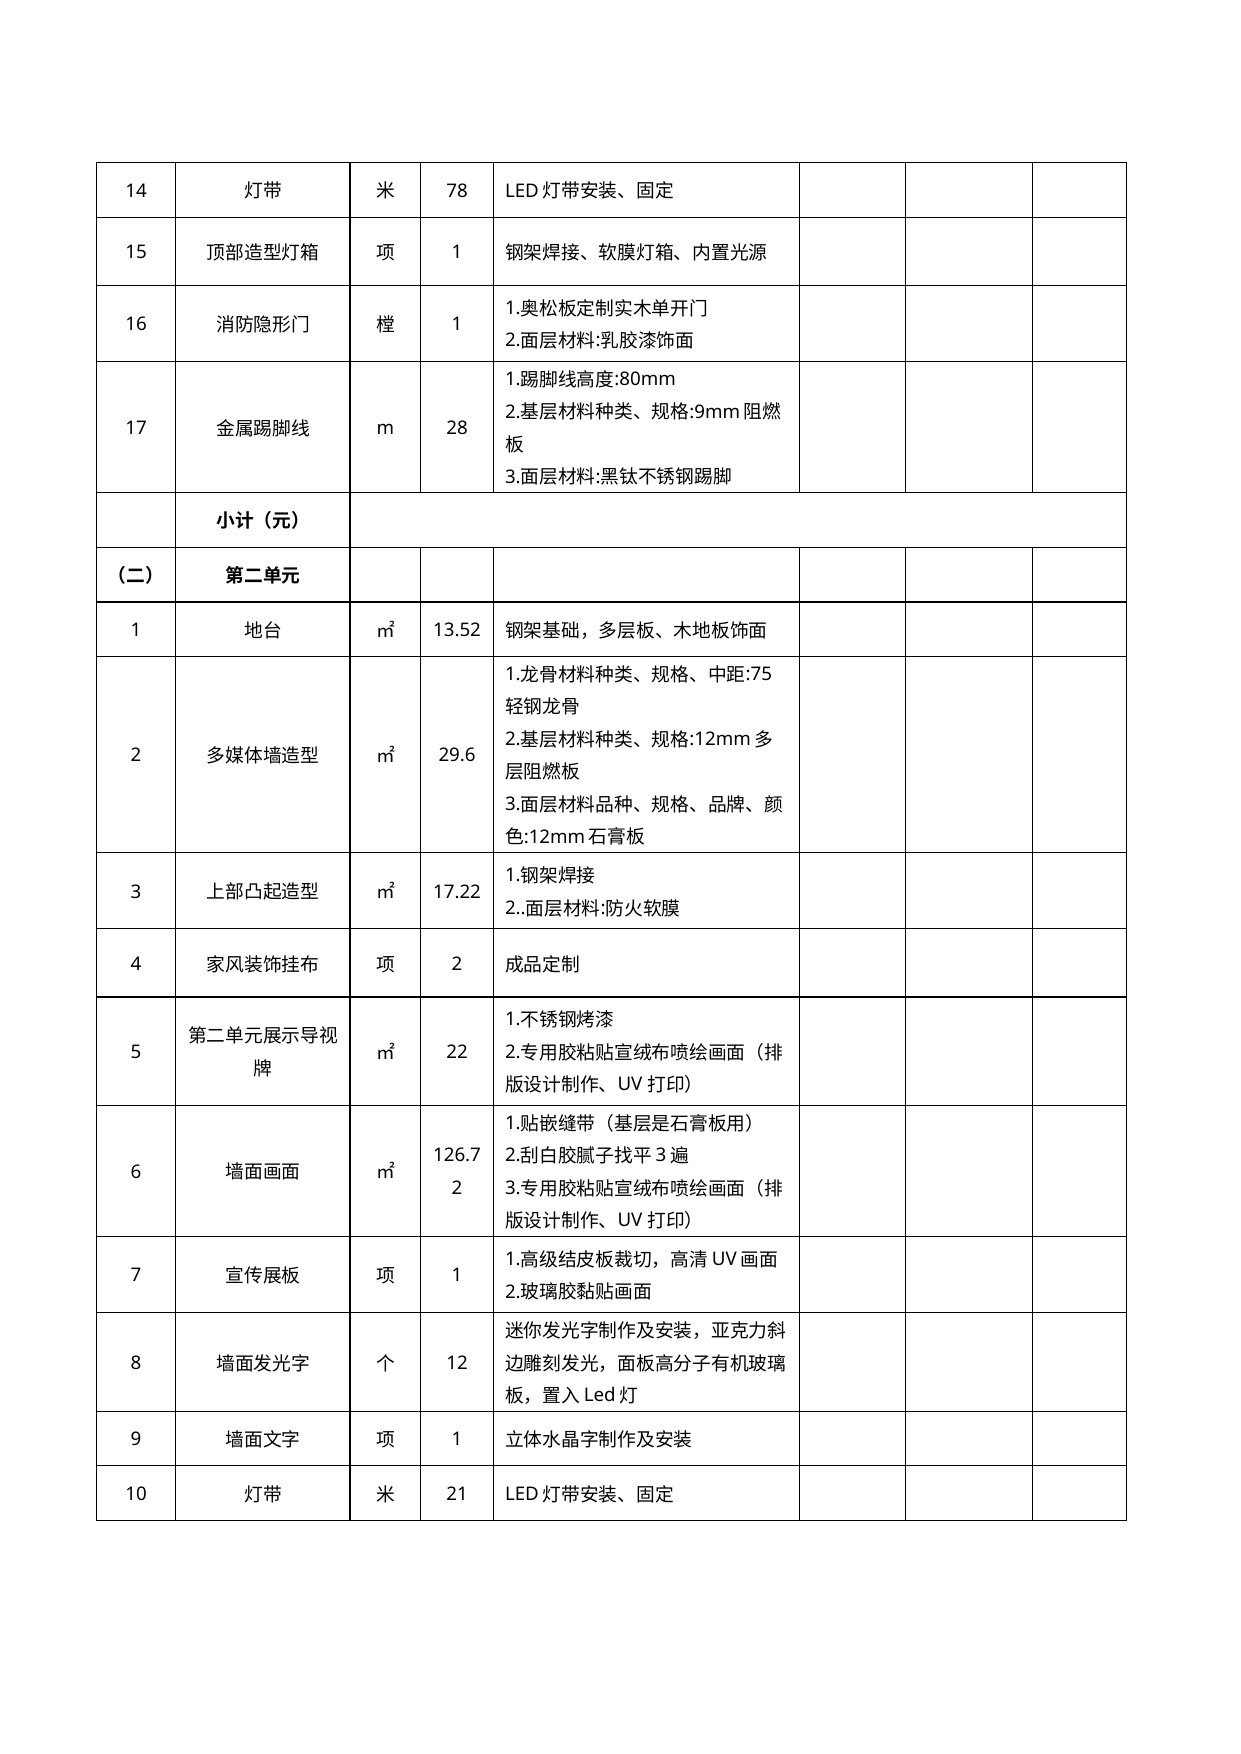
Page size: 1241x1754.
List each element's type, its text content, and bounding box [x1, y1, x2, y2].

table_cell 1.贴嵌缝带（基层是石膏板用） 2.刮白胶腻子找平3遍 3.专用胶粘贴宣绒布喷绘画面（排版设计制作、UV 打印） [494, 1106, 799, 1236]
table_cell ㎡ [351, 1106, 420, 1236]
table_cell [1033, 929, 1126, 996]
table_cell [906, 998, 1032, 1105]
table_cell LED灯带安装、固定 [494, 1466, 799, 1520]
table_cell 第二单元展示导视牌 [176, 998, 349, 1105]
table_cell 个 [351, 1313, 420, 1411]
table_cell 顶部造型灯箱 [176, 218, 349, 285]
table_cell [906, 362, 1032, 492]
table_cell ㎡ [351, 853, 420, 928]
table_cell 6 [97, 1106, 175, 1236]
table_cell [494, 548, 799, 601]
table_cell 7 [97, 1237, 175, 1312]
table_cell [1033, 657, 1126, 852]
table_cell 上部凸起造型 [176, 853, 349, 928]
table_cell 成品定制 [494, 929, 799, 996]
table_cell 墙面文字 [176, 1412, 349, 1465]
table_cell [800, 548, 905, 601]
table_cell [800, 1313, 905, 1411]
table_cell [1033, 1313, 1126, 1411]
table_cell 第二单元 [176, 548, 349, 601]
table_cell 米 [351, 1466, 420, 1520]
table_cell 钢架基础，多层板、木地板饰面 [494, 603, 799, 656]
table_cell [906, 1412, 1032, 1465]
table_cell 14 [97, 163, 175, 217]
table_cell 项 [351, 1412, 420, 1465]
table_cell 项 [351, 929, 420, 996]
table_cell 灯带 [176, 1466, 349, 1520]
table_cell 17.22 [421, 853, 493, 928]
table_cell [906, 1106, 1032, 1236]
table_cell 13.52 [421, 603, 493, 656]
table_cell 墙面画面 [176, 1106, 349, 1236]
table_cell [1033, 1466, 1126, 1520]
table_cell [906, 929, 1032, 996]
table_cell [1033, 853, 1126, 928]
table_cell 宣传展板 [176, 1237, 349, 1312]
table_cell ㎡ [351, 603, 420, 656]
table_cell [906, 218, 1032, 285]
table_cell 灯带 [176, 163, 349, 217]
table_cell 1 [421, 1412, 493, 1465]
table_cell [906, 286, 1032, 361]
table_cell 立体水晶字制作及安装 [494, 1412, 799, 1465]
table_cell [1033, 218, 1126, 285]
table_cell [1033, 1106, 1126, 1236]
table_cell 1.奥松板定制实木单开门 2.面层材料:乳胶漆饰面 [494, 286, 799, 361]
table_cell 1 [421, 286, 493, 361]
table_cell 4 [97, 929, 175, 996]
table_cell [906, 853, 1032, 928]
table_cell [800, 998, 905, 1105]
table_cell ㎡ [351, 998, 420, 1105]
table_cell 钢架焊接、软膜灯箱、内置光源 [494, 218, 799, 285]
table_cell [906, 1313, 1032, 1411]
table_cell [906, 548, 1032, 601]
table_cell [351, 548, 420, 601]
table_cell [906, 603, 1032, 656]
table_cell 9 [97, 1412, 175, 1465]
table_cell [800, 1466, 905, 1520]
table_cell 10 [97, 1466, 175, 1520]
table_cell 8 [97, 1313, 175, 1411]
table_cell 1.钢架焊接 2..面层材料:防火软膜 [494, 853, 799, 928]
table_cell 29.6 [421, 657, 493, 852]
table_cell [97, 493, 175, 547]
table_cell [800, 286, 905, 361]
table_cell [906, 657, 1032, 852]
table_cell [421, 548, 493, 601]
table_cell 12 [421, 1313, 493, 1411]
table_cell 1 [421, 1237, 493, 1312]
table_cell 家风装饰挂布 [176, 929, 349, 996]
table_cell 22 [421, 998, 493, 1105]
table_cell [1033, 1412, 1126, 1465]
table_cell ㎡ [351, 657, 420, 852]
table_cell [800, 362, 905, 492]
table_cell 1 [97, 603, 175, 656]
table_cell 2 [421, 929, 493, 996]
table_cell [906, 163, 1032, 217]
table_cell 78 [421, 163, 493, 217]
table_cell [800, 218, 905, 285]
table_cell [906, 1466, 1032, 1520]
table_cell [800, 603, 905, 656]
table_cell 1.龙骨材料种类、规格、中距:75轻钢龙骨 2.基层材料种类、规格:12mm多层阻燃板 3.面层材料品种、规格、品牌、颜色:12mm石膏板 [494, 657, 799, 852]
table_cell 2 [97, 657, 175, 852]
table_cell 墙面发光字 [176, 1313, 349, 1411]
table_cell 樘 [351, 286, 420, 361]
table_cell 消防隐形门 [176, 286, 349, 361]
table_cell 金属踢脚线 [176, 362, 349, 492]
table_cell [1033, 998, 1126, 1105]
table_cell 16 [97, 286, 175, 361]
table_cell [800, 1412, 905, 1465]
table_cell m [351, 362, 420, 492]
table_cell [1033, 362, 1126, 492]
table_cell [1033, 1237, 1126, 1312]
table_cell 迷你发光字制作及安装，亚克力斜边雕刻发光，面板高分子有机玻璃板，置入Led灯 [494, 1313, 799, 1411]
table_cell 126.72 [421, 1106, 493, 1236]
table_cell [1033, 286, 1126, 361]
table_cell 1.不锈钢烤漆 2.专用胶粘贴宣绒布喷绘画面（排版设计制作、UV 打印） [494, 998, 799, 1105]
table_cell 小计（元） [176, 493, 349, 547]
table_cell 项 [351, 218, 420, 285]
table_cell 21 [421, 1466, 493, 1520]
table_cell 15 [97, 218, 175, 285]
table_cell [800, 1237, 905, 1312]
table_cell 5 [97, 998, 175, 1105]
table_cell （二） [97, 548, 175, 601]
table_cell 项 [351, 1237, 420, 1312]
table_cell 1.高级结皮板裁切，高清UV画面 2.玻璃胶黏贴画面 [494, 1237, 799, 1312]
table_cell [800, 1106, 905, 1236]
table_cell [906, 1237, 1032, 1312]
table_cell [800, 163, 905, 217]
table_cell 米 [351, 163, 420, 217]
table_cell [351, 493, 1126, 547]
table_cell 1 [421, 218, 493, 285]
table_cell 28 [421, 362, 493, 492]
table_cell [1033, 603, 1126, 656]
table_cell LED灯带安装、固定 [494, 163, 799, 217]
table_cell 地台 [176, 603, 349, 656]
table_cell 3 [97, 853, 175, 928]
table_cell 1.踢脚线高度:80mm 2.基层材料种类、规格:9mm阻燃板 3.面层材料:黑钛不锈钢踢脚 [494, 362, 799, 492]
table_cell [800, 853, 905, 928]
table_cell [800, 657, 905, 852]
table_cell 17 [97, 362, 175, 492]
table_cell 多媒体墙造型 [176, 657, 349, 852]
table_cell [1033, 163, 1126, 217]
table_cell [1033, 548, 1126, 601]
table_cell [800, 929, 905, 996]
